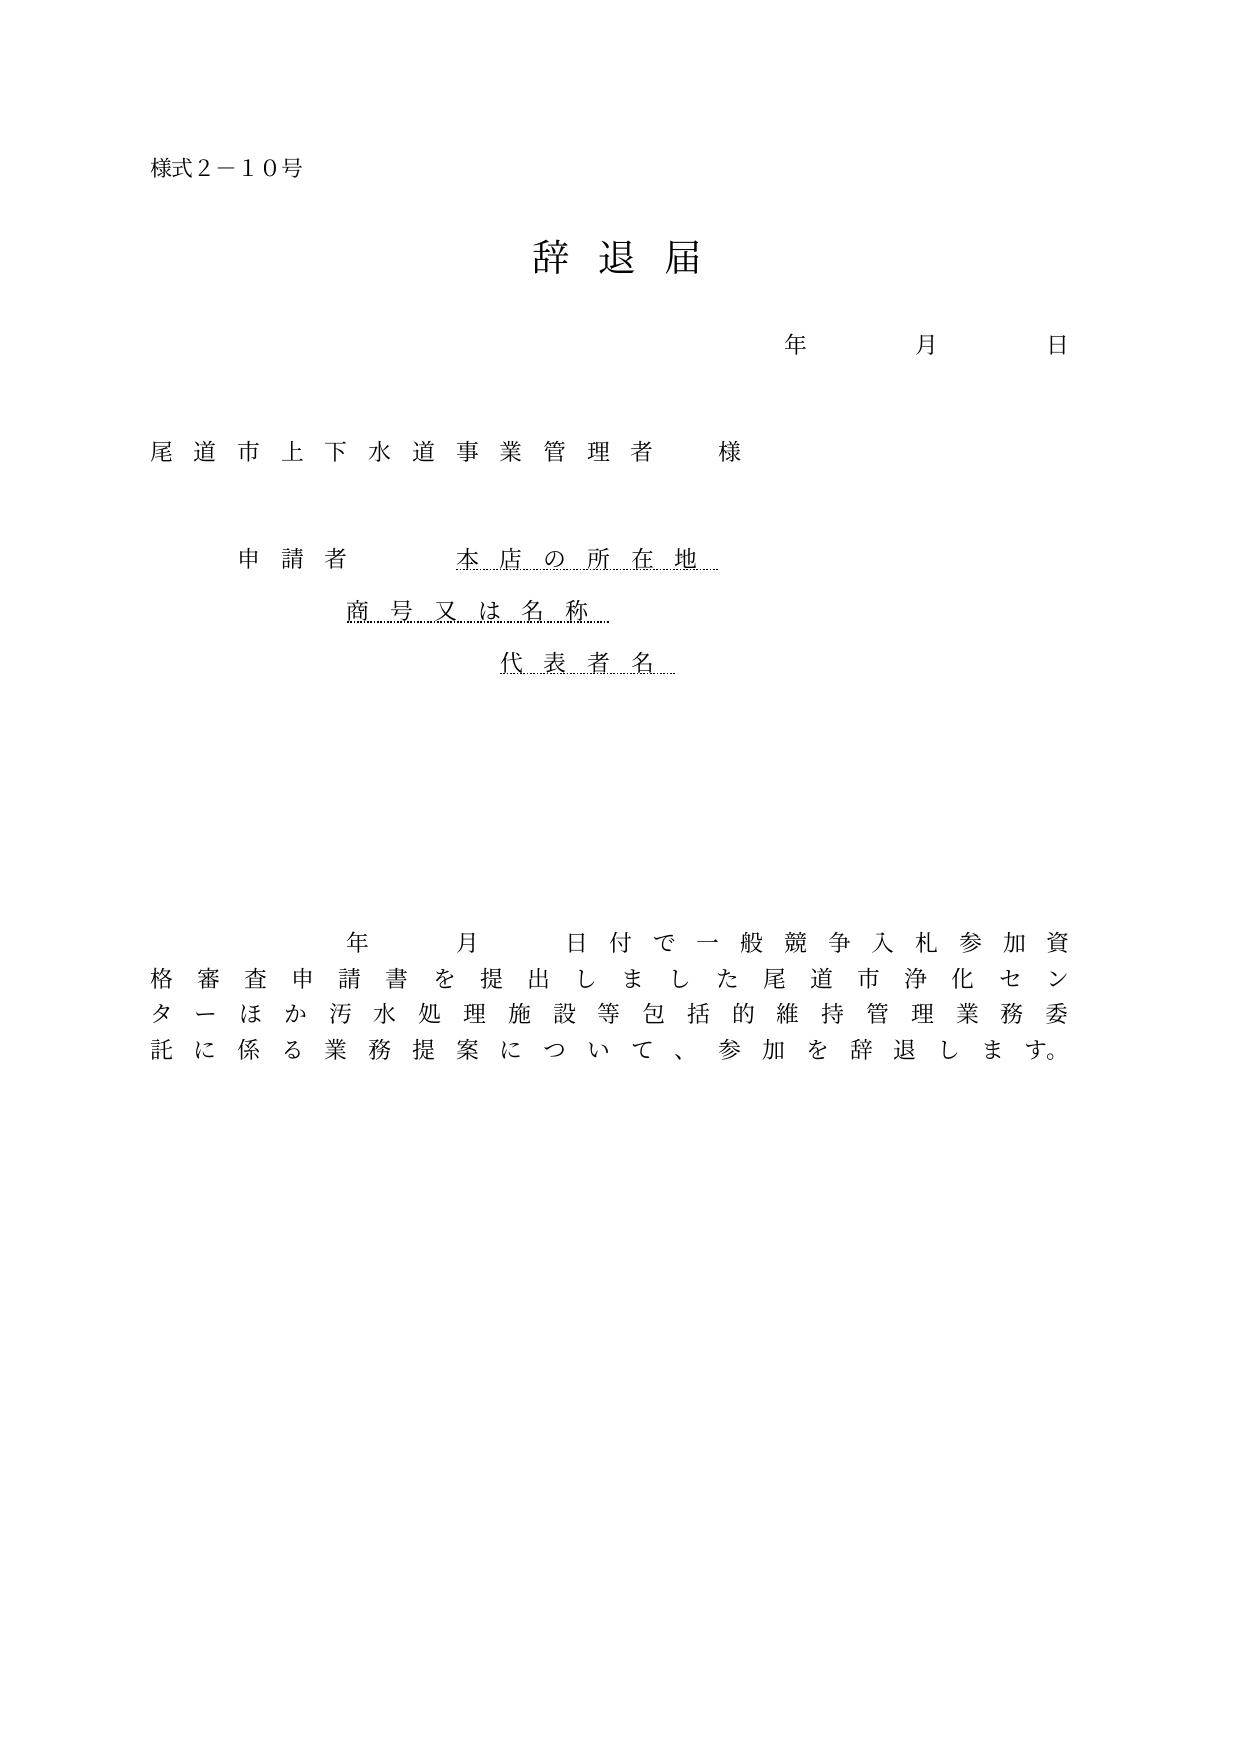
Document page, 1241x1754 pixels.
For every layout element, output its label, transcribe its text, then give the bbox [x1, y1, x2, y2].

text 年 月 日付で一般競争入札参加資格審査申請書を提出しました尾道市浄化センターほか汚水処理施設等包括的維持管理業務委託に係る業務提案について、参加を辞退します。 [150, 924, 1090, 1066]
text 様式２－１０号 [150, 149, 1090, 184]
text 辞 退 届 [150, 220, 1090, 291]
text 尾道市上下水道事業管理者 様 [150, 433, 1090, 468]
text 商号又は名称 [150, 591, 1090, 627]
text 申請者 本店の所在地 [150, 539, 1090, 575]
text 年 月 日 [150, 326, 1090, 362]
text 代表者名 [150, 643, 1090, 679]
